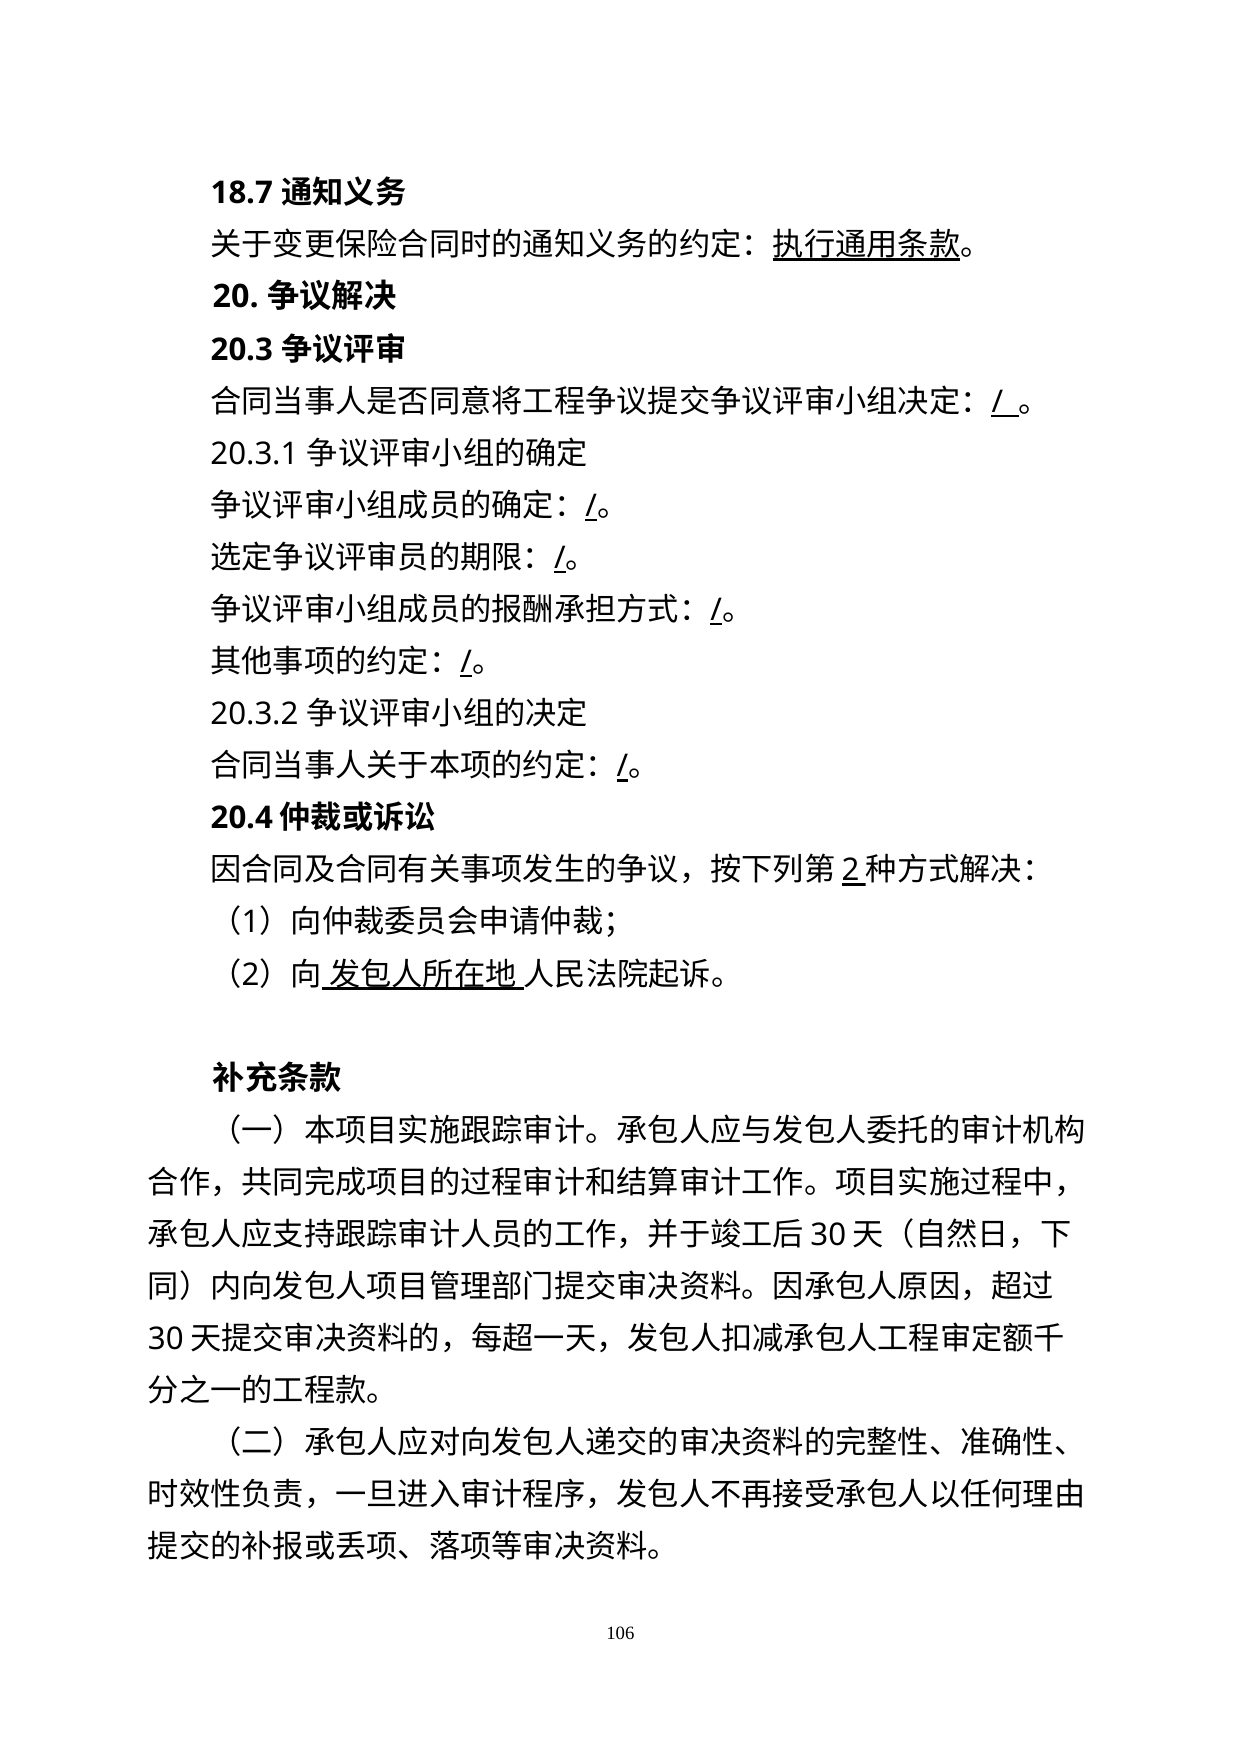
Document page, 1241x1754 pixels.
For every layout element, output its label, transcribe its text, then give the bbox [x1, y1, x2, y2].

text 补充条款 [148, 1047, 1092, 1099]
text 20.3 争议评审 [148, 318, 1092, 370]
subtitle 20. 争议解决 [148, 266, 1092, 318]
list 承包人应对向发包人递交的审决资料的完整性、准确性、时效性负责，一旦进入审计程序，发包人不再接受承包人以任何理由提交的补报或丢项、落项等审决资料。 [148, 1412, 1092, 1568]
text 因合同及合同有关事项发生的争议，按下列第2种方式解决： [148, 839, 1092, 891]
text （1）向仲裁委员会申请仲裁； [148, 891, 1092, 943]
text 关于变更保险合同时的通知义务的约定：执行通用条款。 [148, 214, 1092, 266]
text 争议评审小组成员的确定：/。 [148, 474, 1092, 527]
text 18.7 通知义务 [148, 162, 1092, 214]
text 合同当事人是否同意将工程争议提交争议评审小组决定：/ 。 [148, 370, 1092, 422]
text 20.3.1 争议评审小组的确定 [148, 422, 1092, 474]
text 选定争议评审员的期限：/。 [148, 527, 1092, 579]
list 本项目实施跟踪审计。承包人应与发包人委托的审计机构合作，共同完成项目的过程审计和结算审计工作。项目实施过程中，承包人应支持跟踪审计人员的工作，并于竣工后30天（自然日，下同）内向发包人项目管理部门提交审决资料。因承包人原因，超过30天提交审决资料的，每超一天，发包人扣减承包人工程审定额千分之一的工程款。 [148, 1099, 1092, 1412]
text 争议评审小组成员的报酬承担方式：/。 [148, 579, 1092, 631]
text 20.3.2 争议评审小组的决定 [148, 683, 1092, 735]
text 其他事项的约定：/。 [148, 631, 1092, 683]
text （2）向 发包人所在地 人民法院起诉。 [148, 943, 1092, 995]
text 20.4仲裁或诉讼 [148, 787, 1092, 839]
text 合同当事人关于本项的约定：/。 [148, 735, 1092, 787]
